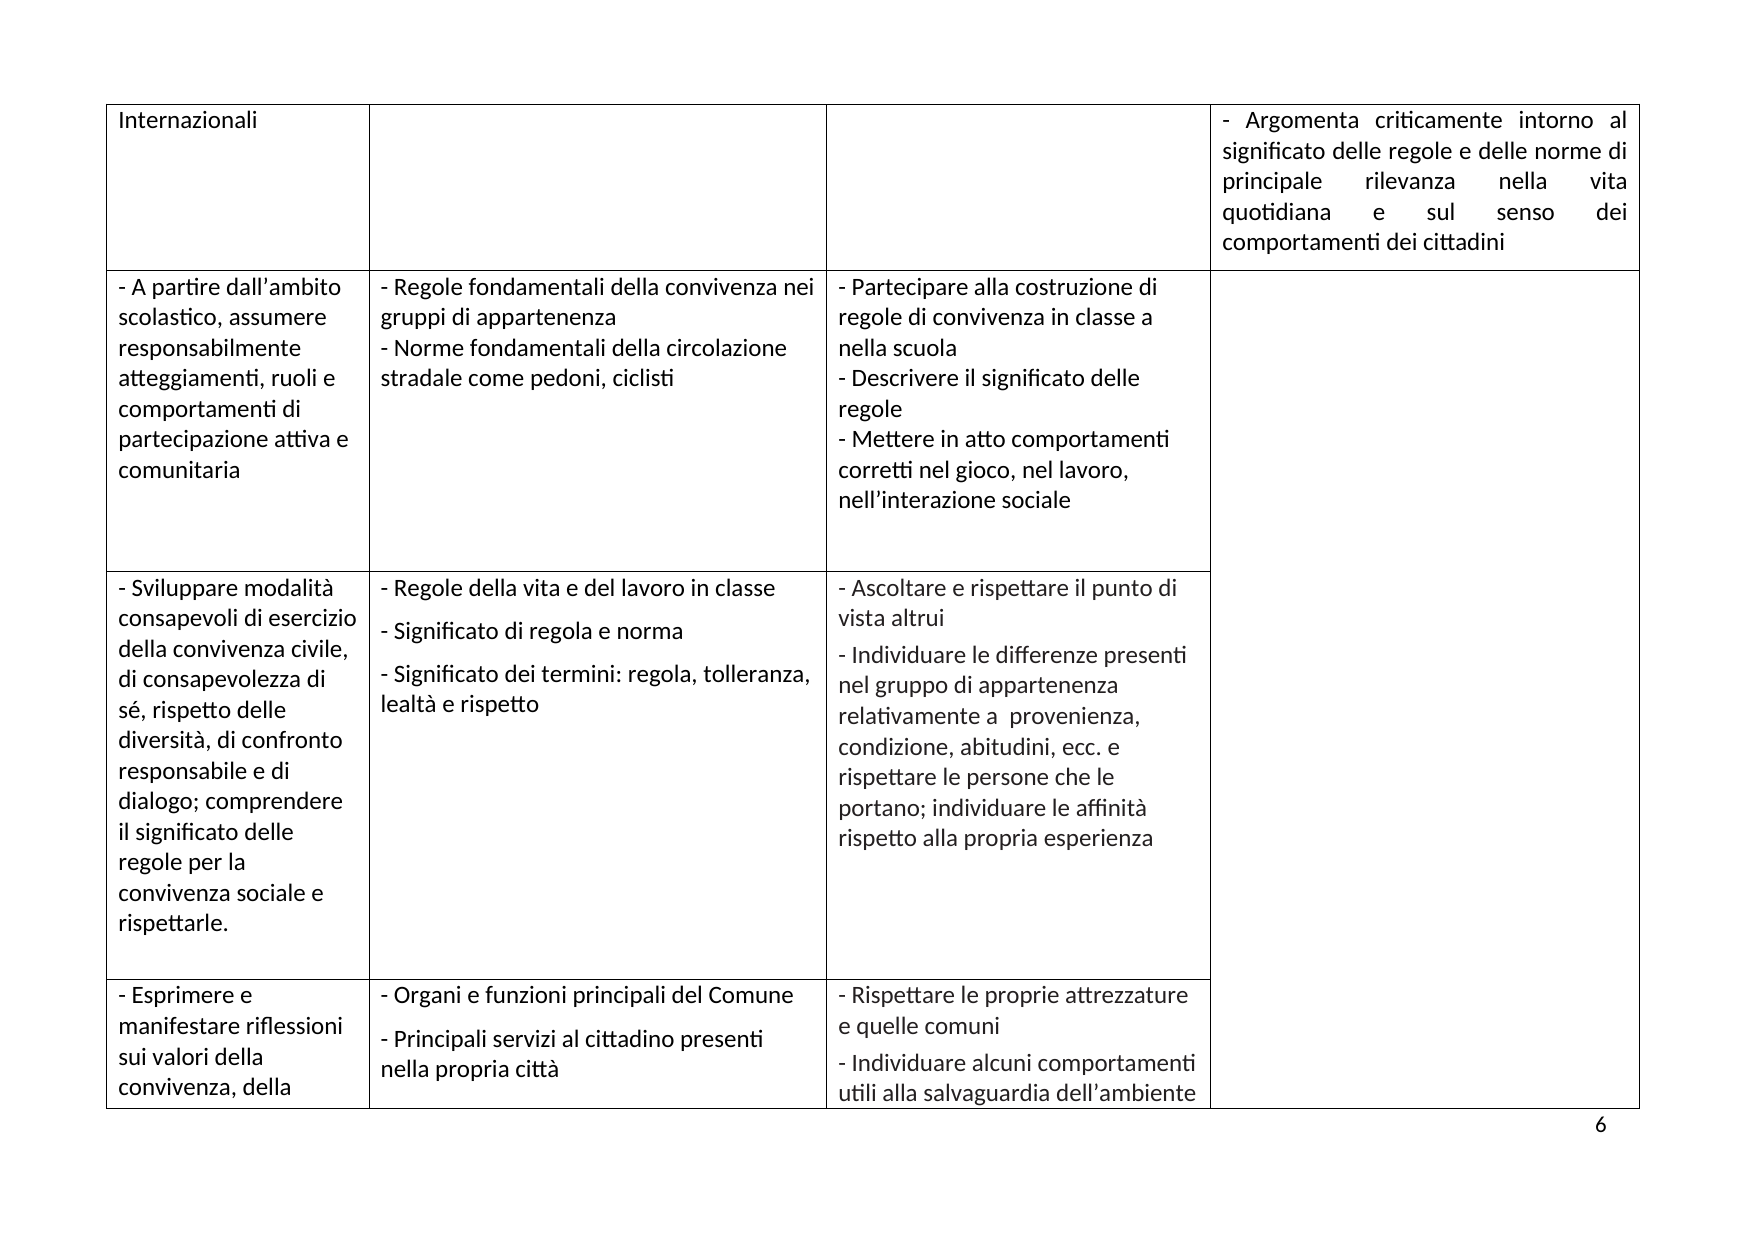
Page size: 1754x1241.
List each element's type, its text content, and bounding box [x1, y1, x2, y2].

table_cell - Regole della vita e del lavoro in classe - Significato di regola e norma - Significato dei termini: regola, tolleranza, lealtà e rispetto [370, 572, 826, 979]
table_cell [107, 980, 369, 1108]
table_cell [827, 980, 1210, 1108]
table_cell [370, 980, 826, 1108]
table_cell - Ascoltare e rispettare il punto di vista altrui - Individuare le differenze presenti nel gruppo di appartenenza relativamente a provenienza, condizione, abitudini, ecc. e rispettare le persone che le portano; individuare le affinità rispetto alla propria esperienza [827, 572, 1210, 979]
table_cell - Partecipare alla costruzione di regole di convivenza in classe a nella scuola - Descrivere il significato delle regole - Mettere in atto comportamenti corretti nel gioco, nel lavoro, nell’interazione sociale [827, 271, 1210, 571]
table_cell - A partire dall’ambito scolastico, assumere responsabilmente atteggiamenti, ruoli e comportamenti di partecipazione attiva e comunitaria [107, 271, 369, 571]
table_cell [1211, 271, 1639, 1108]
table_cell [1211, 105, 1639, 269]
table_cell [107, 105, 369, 269]
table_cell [827, 105, 1210, 269]
table_cell - Sviluppare modalità consapevoli di esercizio della convivenza civile, di consapevolezza di sé, rispetto delle diversità, di confronto responsabile e di dialogo; comprendere il significato delle regole per la convivenza sociale e rispettarle. [107, 572, 369, 979]
table_cell - Regole fondamentali della convivenza nei gruppi di appartenenza - Norme fondamentali della circolazione stradale come pedoni, ciclisti [370, 271, 826, 571]
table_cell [370, 105, 826, 269]
